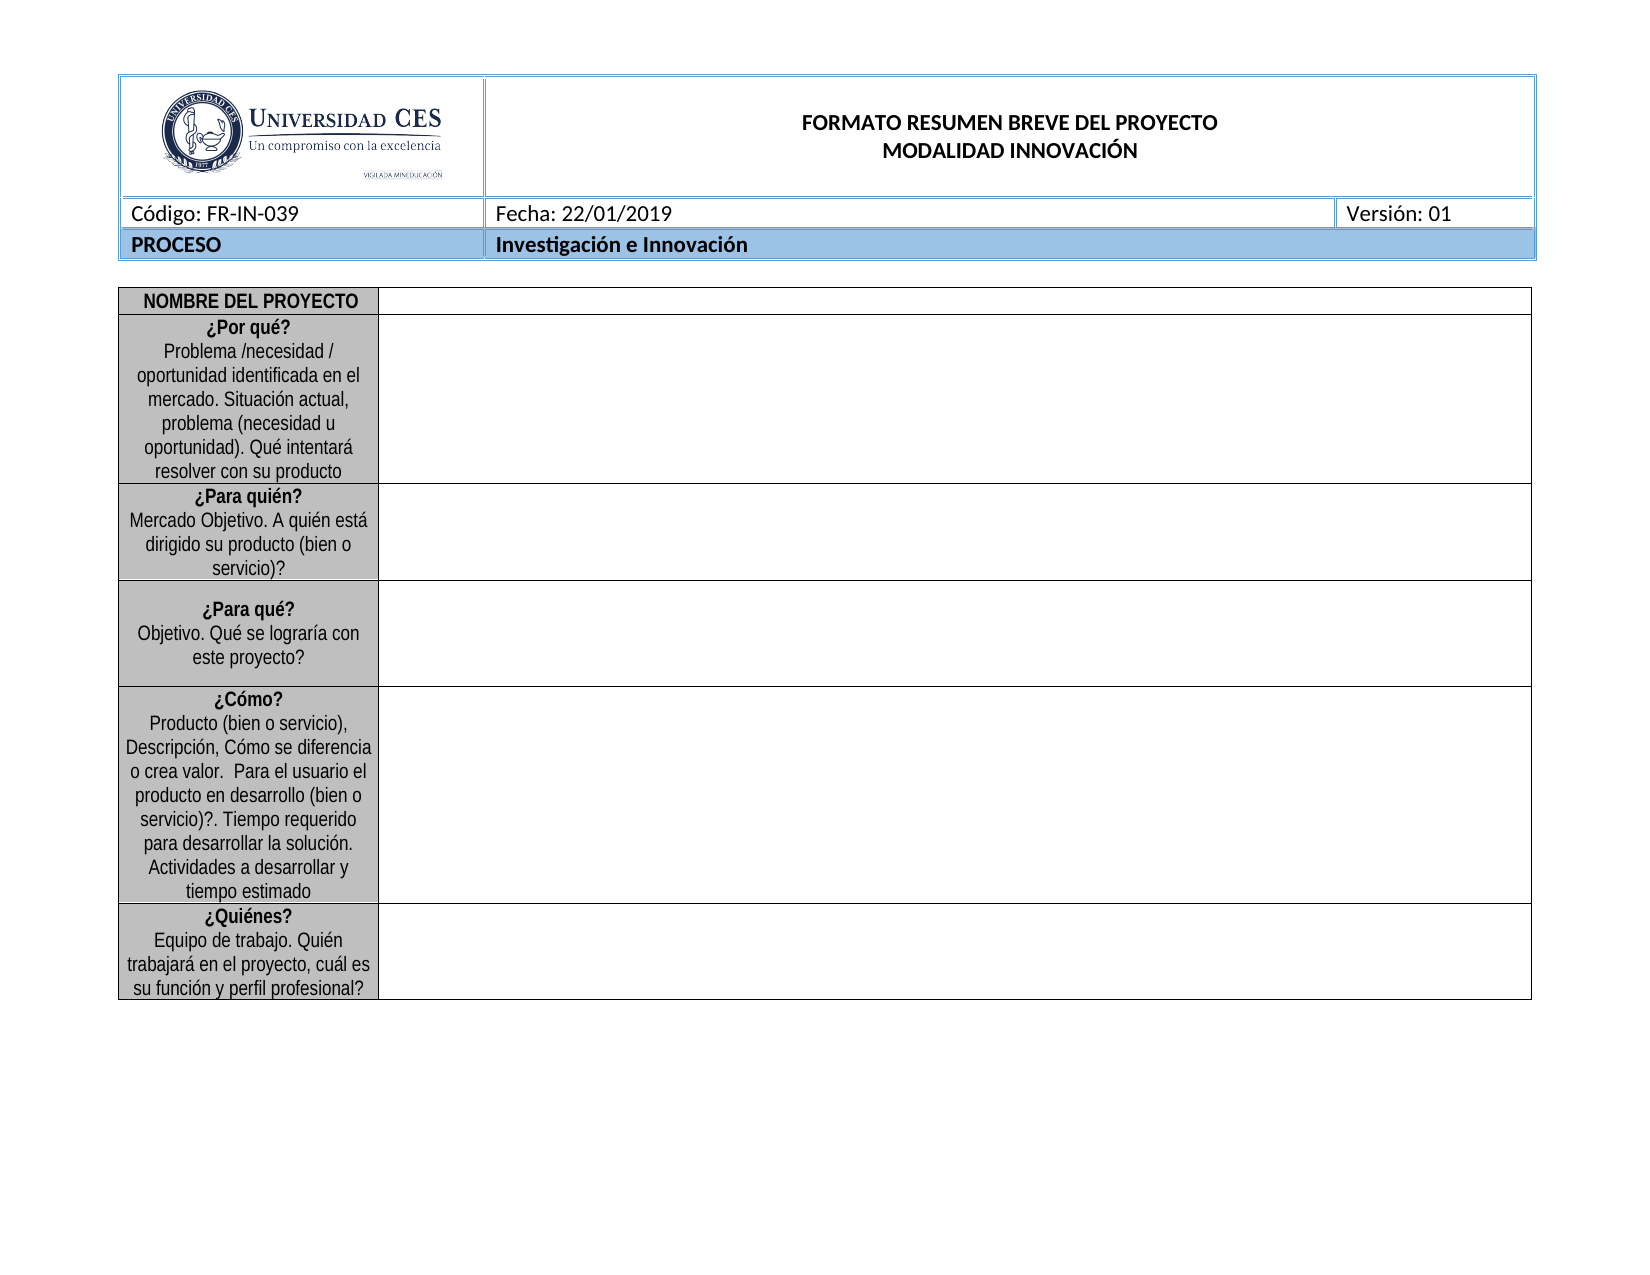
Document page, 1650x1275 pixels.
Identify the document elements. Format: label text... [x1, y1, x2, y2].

table_cell ¿Para quién? Mercado Objetivo. A quién está dirigido su producto (bien o servicio)? [119, 484, 378, 579]
table_cell ¿Para qué? Objetivo. Qué se lograría con este proyecto? [119, 581, 378, 686]
table_cell [379, 581, 1531, 686]
table_cell ¿Por qué? Problema /necesidad / oportunidad identificada en el mercado. Situación actual, problema (necesidad u oportunidad). Qué intentará resolver con su producto [119, 315, 378, 483]
table_cell ¿Quiénes? Equipo de trabajo. Quién trabajará en el proyecto, cuál es su función y perfil profesional? [119, 904, 378, 999]
table_cell ¿Cómo? Producto (bien o servicio), Descripción, Cómo se diferencia o crea valor. Para el usuario el producto en desarrollo (bien o servicio)?. Tiempo requerido para desarrollar la solución. Actividades a desarrollar y tiempo estimado [119, 687, 378, 902]
table_cell [379, 687, 1531, 902]
table_cell [379, 315, 1531, 483]
table_header NOMBRE DEL PROYECTO [119, 288, 378, 314]
table_cell [379, 484, 1531, 579]
picture [151, 77, 453, 196]
table_cell [379, 904, 1531, 999]
table_header [379, 288, 1531, 314]
